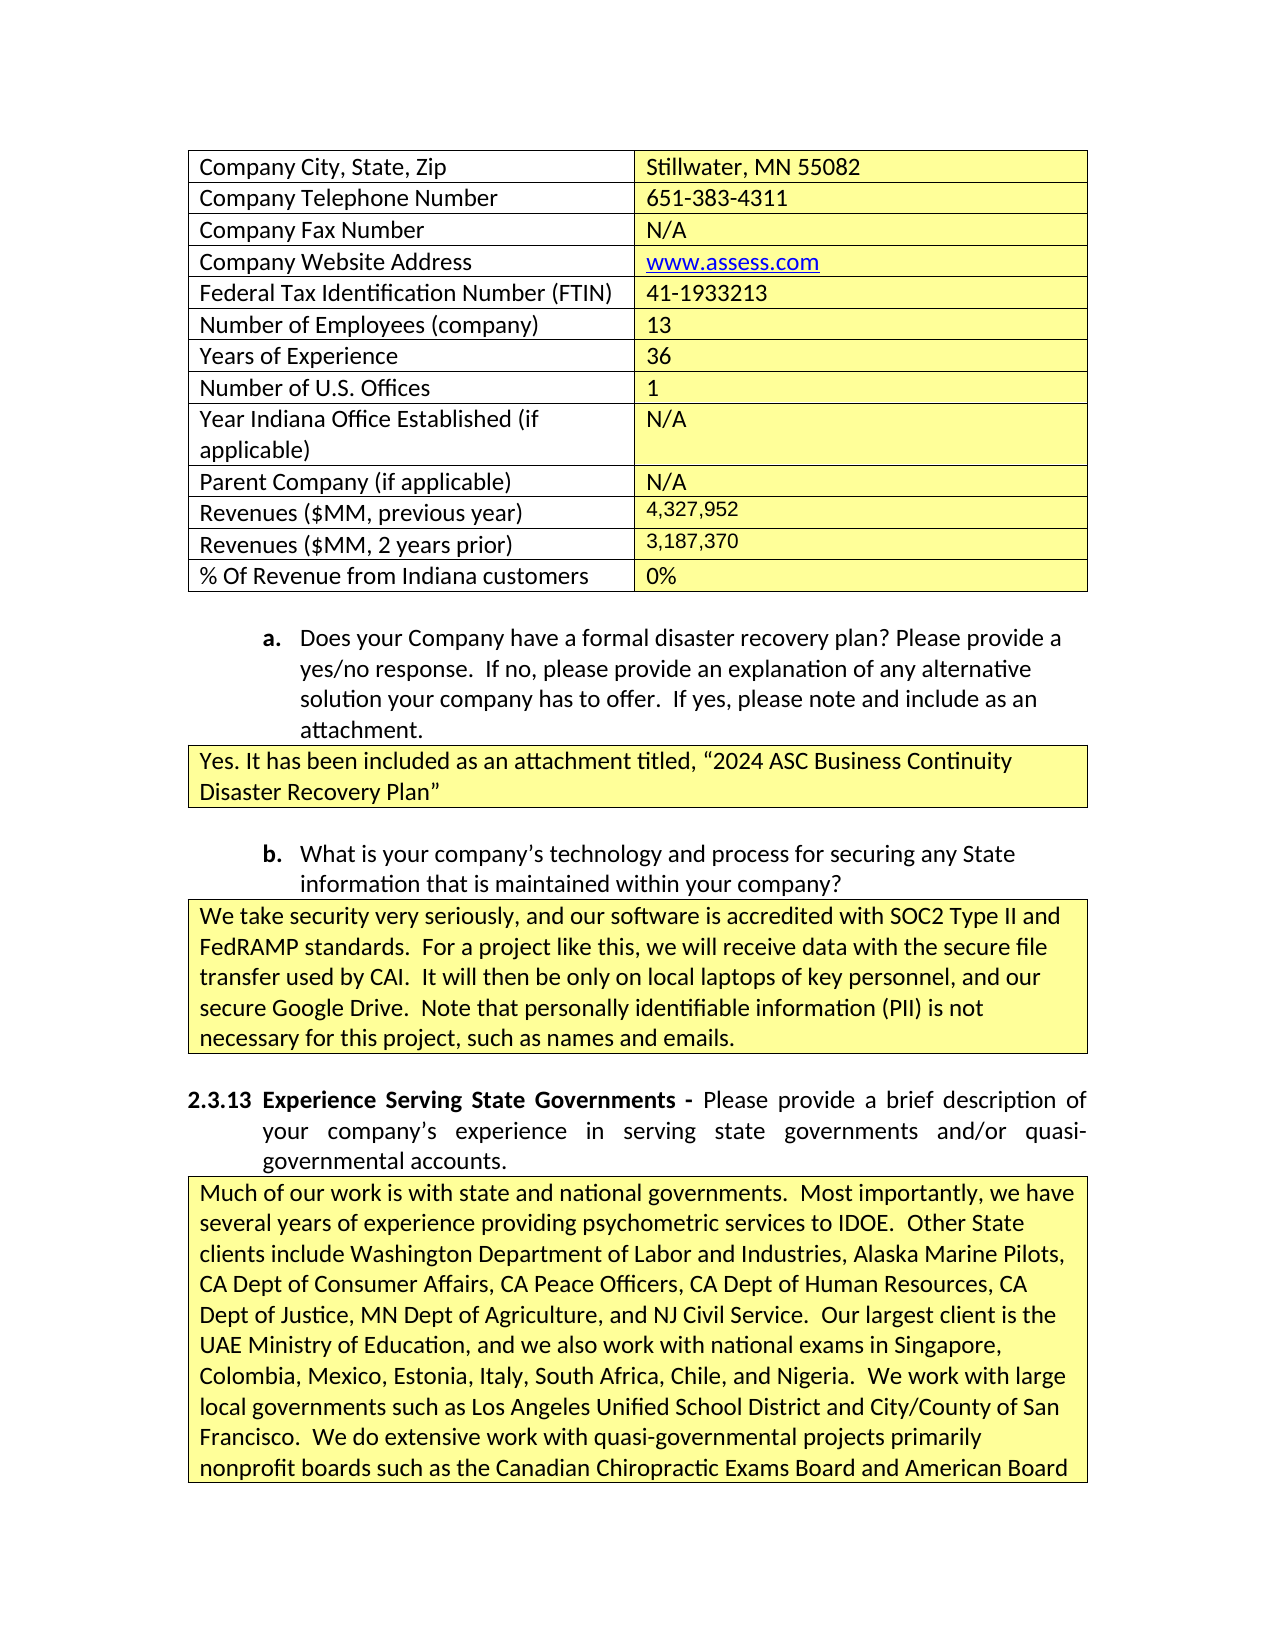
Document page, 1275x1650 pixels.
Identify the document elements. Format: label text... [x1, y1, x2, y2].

table_cell Company Telephone Number [189, 183, 634, 213]
table_cell 3,187,370 [635, 529, 1087, 559]
table_cell 41-1933213 [635, 277, 1087, 308]
table_cell Company Website Address [189, 246, 634, 276]
list Does your Company have a formal disaster recovery plan? Please provide a yes/no response. If no, please provide an explanation of any alternative solution your company has to offer. If yes, please note and include as an attachment. [262, 622, 1087, 744]
table_cell Company City, State, Zip [189, 151, 634, 182]
table_cell Parent Company (if applicable) [189, 466, 634, 496]
table_cell 0% [635, 560, 1087, 591]
list What is your company’s technology and process for securing any State information that is maintained within your company? [262, 838, 1087, 899]
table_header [189, 1177, 1087, 1482]
table_cell Company Fax Number [189, 214, 634, 245]
table_cell Revenues ($MM, 2 years prior) [189, 529, 634, 559]
table_cell % Of Revenue from Indiana customers [189, 560, 634, 591]
table_cell 1 [635, 372, 1087, 402]
table_cell Number of Employees (company) [189, 309, 634, 339]
table_cell Year Indiana Office Established (if applicable) [189, 404, 634, 464]
table_cell Revenues ($MM, previous year) [189, 497, 634, 528]
list Experience Serving State Governments - Please provide a brief description of your company’s experience in serving state governments and/or quasi-governmental accounts. [187, 1084, 1087, 1176]
table_header Yes. It has been included as an attachment titled, “2024 ASC Business Continuity Disaster Recovery Plan” [189, 746, 1087, 807]
table_cell Stillwater, MN 55082 [635, 151, 1087, 182]
table_cell N/A [635, 404, 1087, 464]
table_cell N/A [635, 214, 1087, 245]
table_cell 4,327,952 [635, 497, 1087, 528]
table_cell Federal Tax Identification Number (FTIN) [189, 277, 634, 308]
table_cell www.assess.com [635, 246, 1087, 276]
table_header We take security very seriously, and our software is accredited with SOC2 Type II and FedRAMP standards. For a project like this, we will receive data with the secure file transfer used by CAI. It will then be only on local laptops of key personnel, and our secure Google Drive. Note that personally identifiable information (PII) is not necessary for this project, such as names and emails. [189, 900, 1087, 1053]
table_cell N/A [635, 466, 1087, 496]
table_cell 651-383-4311 [635, 183, 1087, 213]
table_cell Number of U.S. Offices [189, 372, 634, 402]
table_cell Years of Experience [189, 340, 634, 371]
table_cell 13 [635, 309, 1087, 339]
table_cell 36 [635, 340, 1087, 371]
